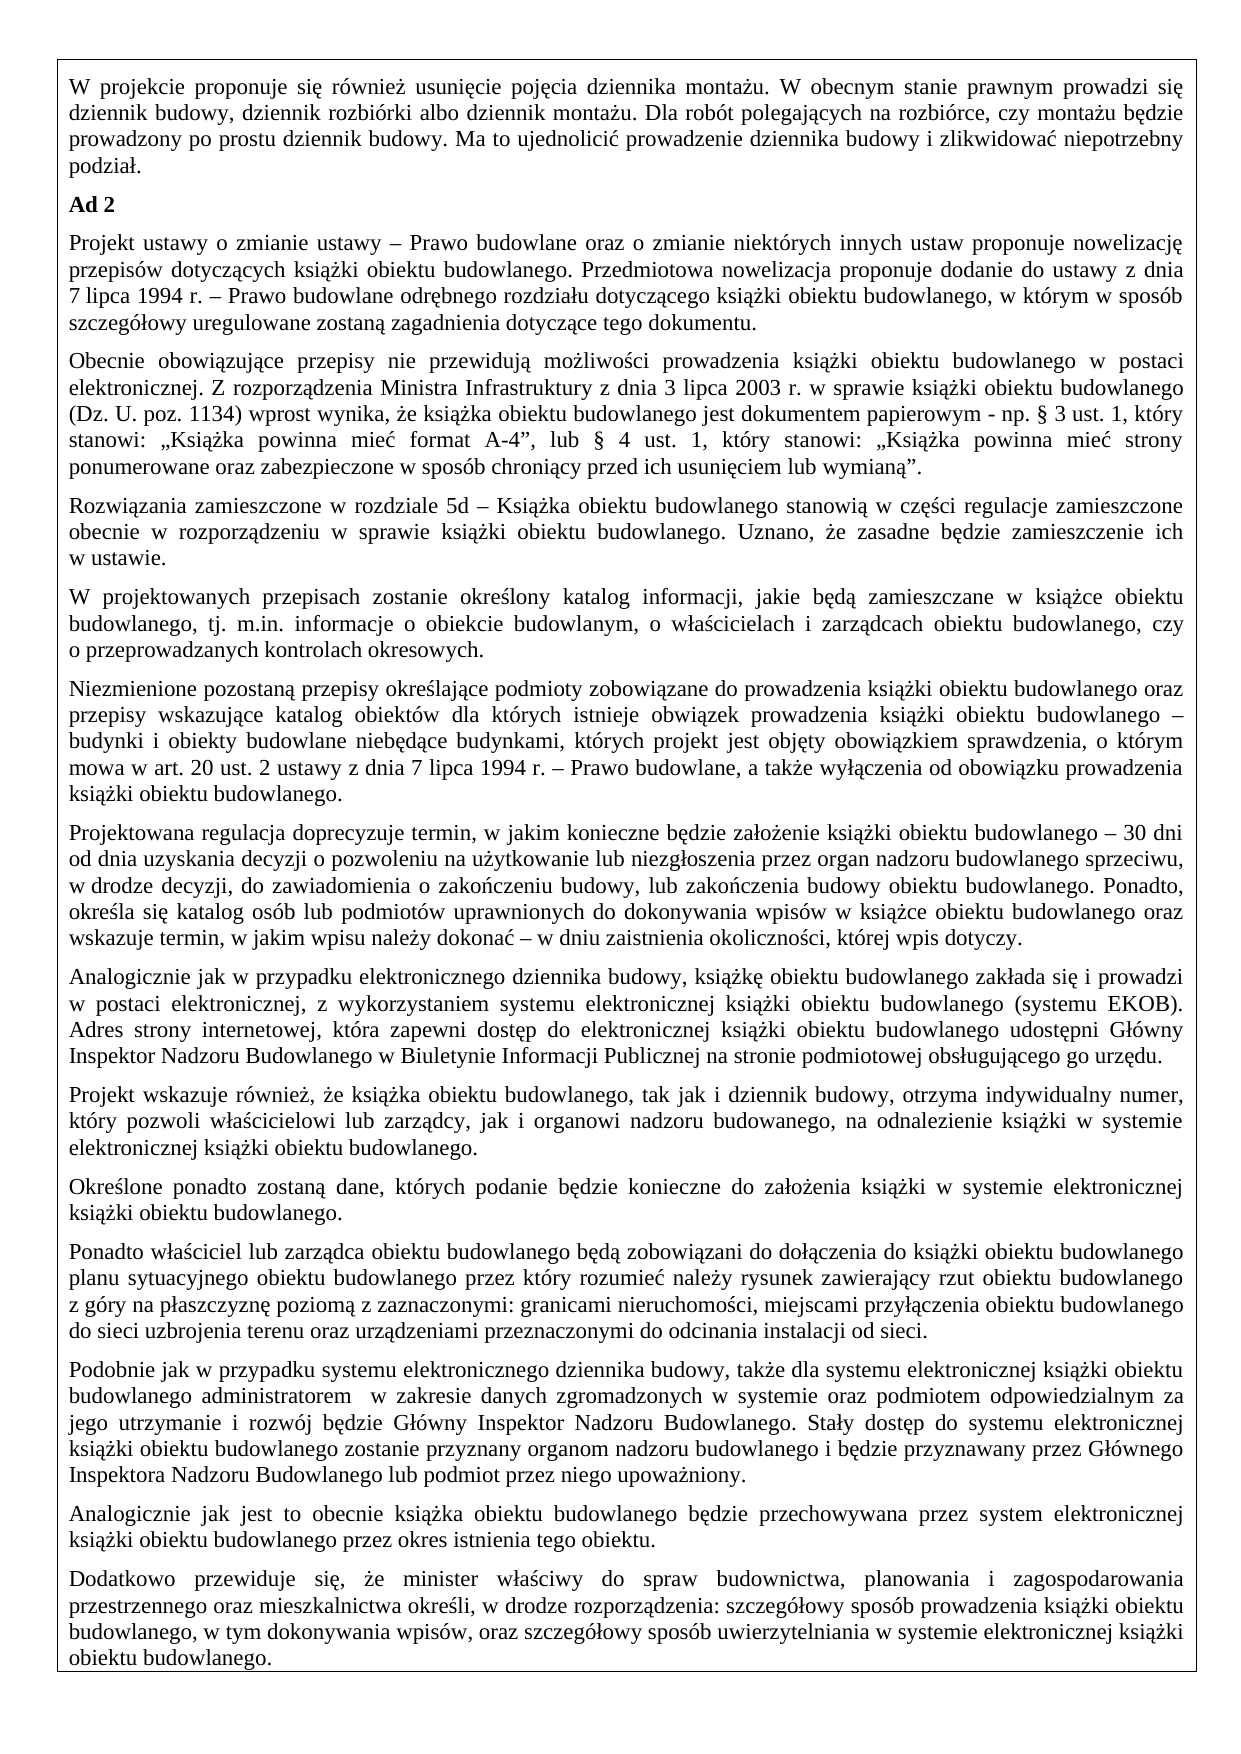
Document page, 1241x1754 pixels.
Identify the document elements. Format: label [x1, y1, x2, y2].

table_cell [58, 60, 1196, 1671]
